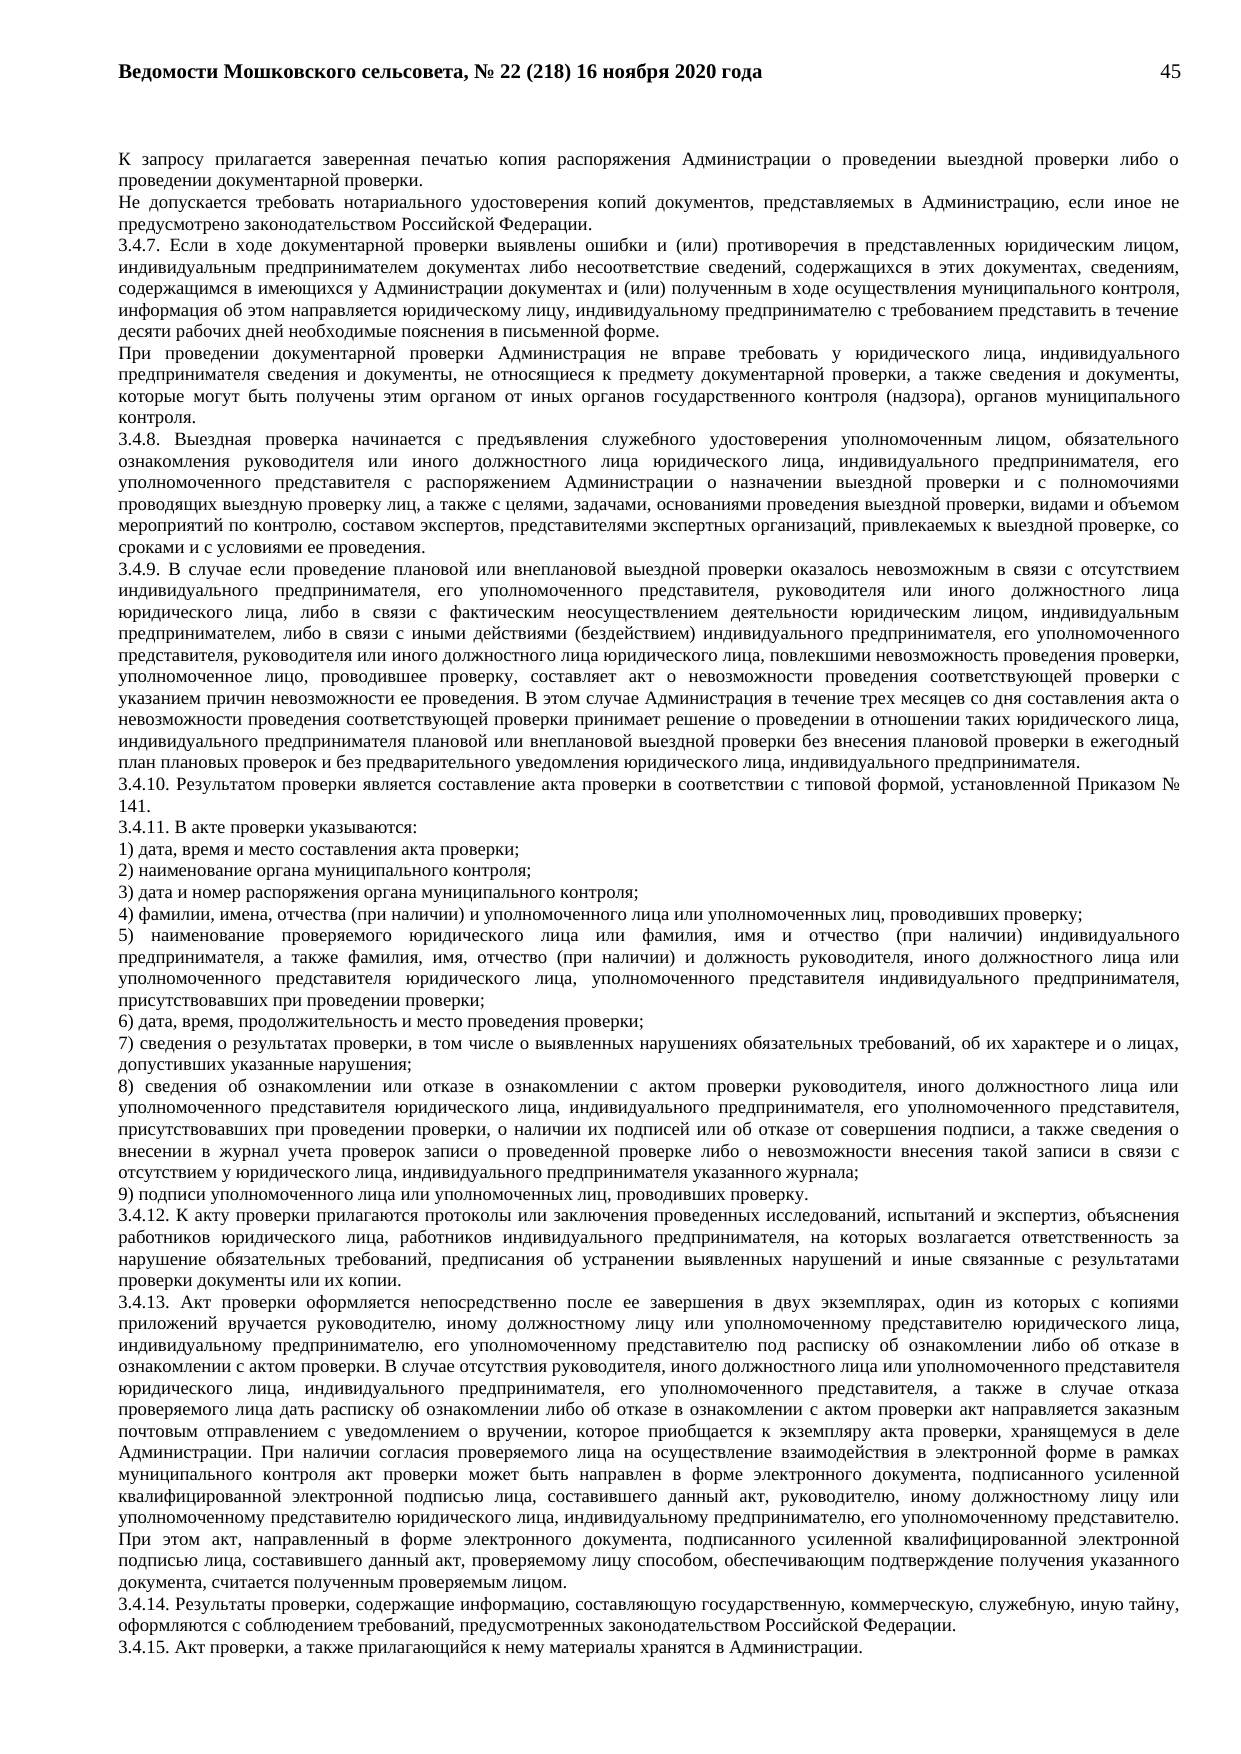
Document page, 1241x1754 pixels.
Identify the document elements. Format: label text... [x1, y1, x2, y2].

text 9) подписи уполномоченного лица или уполномоченных лиц, проводивших проверку. [118, 1183, 1181, 1204]
text 3.4.12. К акту проверки прилагаются протоколы или заключения проведенных исследований, испытаний и экспертиз, объяснения работников юридического лица, работников индивидуального предпринимателя, на которых возлагается ответственность за нарушение обязательных требований, предписания об устранении выявленных нарушений и иные связанные с результатами проверки документы или их копии. [118, 1204, 1181, 1291]
text При проведении документарной проверки Администрация не вправе требовать у юридического лица, индивидуального предпринимателя сведения и документы, не относящиеся к предмету документарной проверки, а также сведения и документы, которые могут быть получены этим органом от иных органов государственного контроля (надзора), органов муниципального контроля. [118, 342, 1181, 428]
text 3.4.13. Акт проверки оформляется непосредственно после ее завершения в двух экземплярах, один из которых с копиями приложений вручается руководителю, иному должностному лицу или уполномоченному представителю юридического лица, индивидуальному предпринимателю, его уполномоченному представителю под расписку об ознакомлении либо об отказе в ознакомлении с актом проверки. В случае отсутствия руководителя, иного должностного лица или уполномоченного представителя юридического лица, индивидуального предпринимателя, его уполномоченного представителя, а также в случае отказа проверяемого лица дать расписку об ознакомлении либо об отказе в ознакомлении с актом проверки акт направляется заказным почтовым отправлением с уведомлением о вручении, которое приобщается к экземпляру акта проверки, хранящемуся в деле Администрации. При наличии согласия проверяемого лица на осуществление взаимодействия в электронной форме в рамках муниципального контроля акт проверки может быть направлен в форме электронного документа, подписанного усиленной квалифицированной электронной подписью лица, составившего данный акт, руководителю, иному должностному лицу или уполномоченному представителю юридического лица, индивидуальному предпринимателю, его уполномоченному представителю. При этом акт, направленный в форме электронного документа, подписанного усиленной квалифицированной электронной подписью лица, составившего данный акт, проверяемому лицу способом, обеспечивающим подтверждение получения указанного документа, считается полученным проверяемым лицом. [118, 1291, 1181, 1592]
text 5) наименование проверяемого юридического лица или фамилия, имя и отчество (при наличии) индивидуального предпринимателя, а также фамилия, имя, отчество (при наличии) и должность руководителя, иного должностного лица или уполномоченного представителя юридического лица, уполномоченного представителя индивидуального предпринимателя, присутствовавших при проведении проверки; [118, 924, 1181, 1010]
text 3.4.7. Если в ходе документарной проверки выявлены ошибки и (или) противоречия в представленных юридическим лицом, индивидуальным предпринимателем документах либо несоответствие сведений, содержащихся в этих документах, сведениям, содержащимся в имеющихся у Администрации документах и (или) полученным в ходе осуществления муниципального контроля, информация об этом направляется юридическому лицу, индивидуальному предпринимателю с требованием представить в течение десяти рабочих дней необходимые пояснения в письменной форме. [118, 234, 1181, 342]
text 3.4.15. Акт проверки, а также прилагающийся к нему материалы хранятся в Администрации. [118, 1636, 1181, 1657]
text 3.4.9. В случае если проведение плановой или внеплановой выездной проверки оказалось невозможным в связи с отсутствием индивидуального предпринимателя, его уполномоченного представителя, руководителя или иного должностного лица юридического лица, либо в связи с фактическим неосуществлением деятельности юридическим лицом, индивидуальным предпринимателем, либо в связи с иными действиями (бездействием) индивидуального предпринимателя, его уполномоченного представителя, руководителя или иного должностного лица юридического лица, повлекшими невозможность проведения проверки, уполномоченное лицо, проводившее проверку, составляет акт о невозможности проведения соответствующей проверки с указанием причин невозможности ее проведения. В этом случае Администрация в течение трех месяцев со дня составления акта о невозможности проведения соответствующей проверки принимает решение о проведении в отношении таких юридического лица, индивидуального предпринимателя плановой или внеплановой выездной проверки без внесения плановой проверки в ежегодный план плановых проверок и без предварительного уведомления юридического лица, индивидуального предпринимателя. [118, 557, 1181, 773]
text 3) дата и номер распоряжения органа муниципального контроля; [118, 881, 1181, 902]
text 6) дата, время, продолжительность и место проведения проверки; [118, 1010, 1181, 1032]
text 4) фамилии, имена, отчества (при наличии) и уполномоченного лица или уполномоченных лиц, проводивших проверку; [118, 902, 1181, 924]
text 8) сведения об ознакомлении или отказе в ознакомлении с актом проверки руководителя, иного должностного лица или уполномоченного представителя юридического лица, индивидуального предпринимателя, его уполномоченного представителя, присутствовавших при проведении проверки, о наличии их подписей или об отказе от совершения подписи, а также сведения о внесении в журнал учета проверок записи о проведенной проверке либо о невозможности внесения такой записи в связи с отсутствием у юридического лица, индивидуального предпринимателя указанного журнала; [118, 1075, 1181, 1183]
text К запросу прилагается заверенная печатью копия распоряжения Администрации о проведении выездной проверки либо о проведении документарной проверки. [118, 148, 1181, 191]
text 3.4.10. Результатом проверки является составление акта проверки в соответствии с типовой формой, установленной Приказом № 141. [118, 773, 1181, 816]
text 3.4.14. Результаты проверки, содержащие информацию, составляющую государственную, коммерческую, служебную, иную тайну, оформляются с соблюдением требований, предусмотренных законодательством Российской Федерации. [118, 1592, 1181, 1636]
text Не допускается требовать нотариального удостоверения копий документов, представляемых в Администрацию, если иное не предусмотрено законодательством Российской Федерации. [118, 191, 1181, 234]
text 7) сведения о результатах проверки, в том числе о выявленных нарушениях обязательных требований, об их характере и о лицах, допустивших указанные нарушения; [118, 1032, 1181, 1075]
text 3.4.8. Выездная проверка начинается с предъявления служебного удостоверения уполномоченным лицом, обязательного ознакомления руководителя или иного должностного лица юридического лица, индивидуального предпринимателя, его уполномоченного представителя с распоряжением Администрации о назначении выездной проверки и с полномочиями проводящих выездную проверку лиц, а также с целями, задачами, основаниями проведения выездной проверки, видами и объемом мероприятий по контролю, составом экспертов, представителями экспертных организаций, привлекаемых к выездной проверке, со сроками и с условиями ее проведения. [118, 428, 1181, 557]
text 2) наименование органа муниципального контроля; [118, 859, 1181, 881]
text 3.4.11. В акте проверки указываются: [118, 816, 1181, 838]
text 1) дата, время и место составления акта проверки; [118, 838, 1181, 859]
